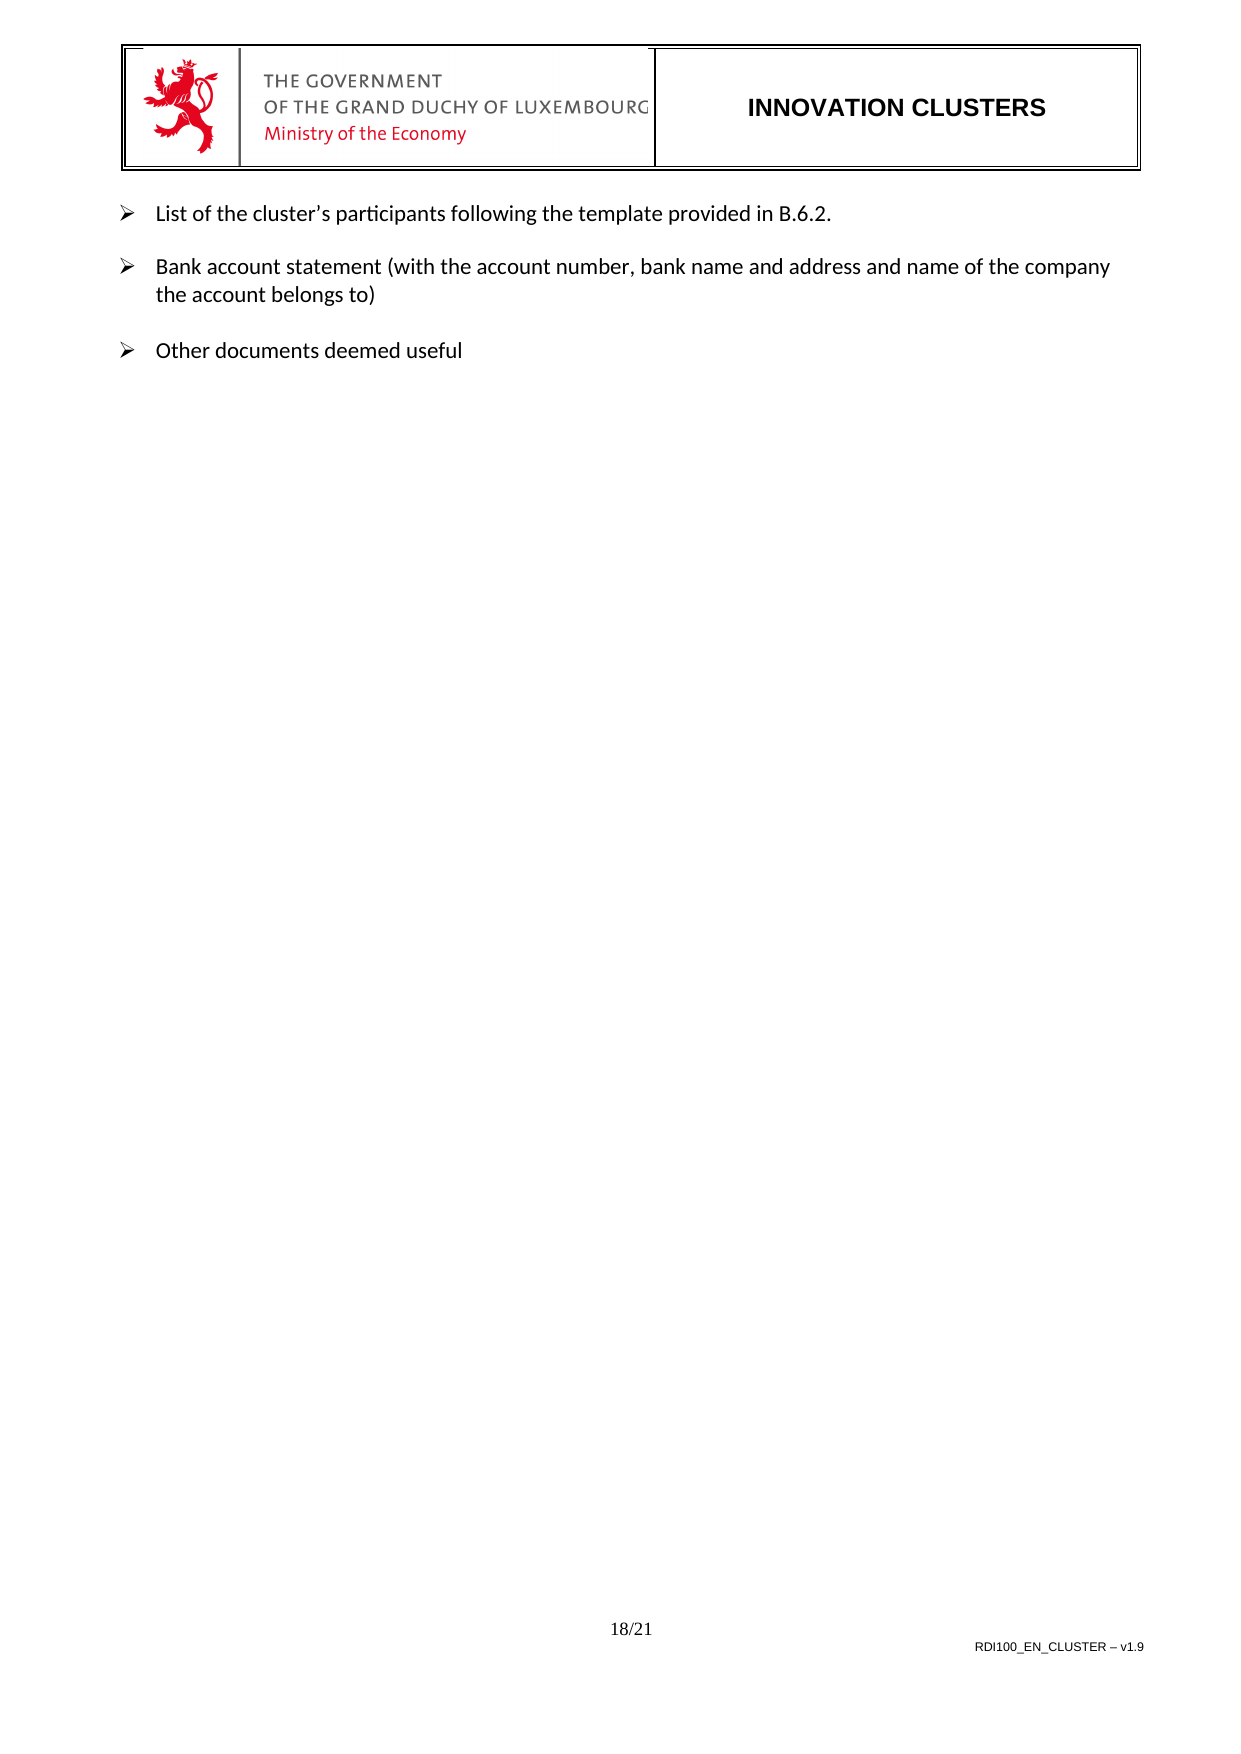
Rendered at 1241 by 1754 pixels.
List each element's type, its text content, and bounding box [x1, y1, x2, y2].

text Other documents deemed useful [118, 336, 1144, 364]
text Bank account statement (with the account number, bank name and address and name of the company the account belongs to) [118, 252, 1144, 308]
text List of the cluster’s participants following the template provided in B.6.2. [118, 199, 1144, 227]
picture [143, 48, 648, 166]
